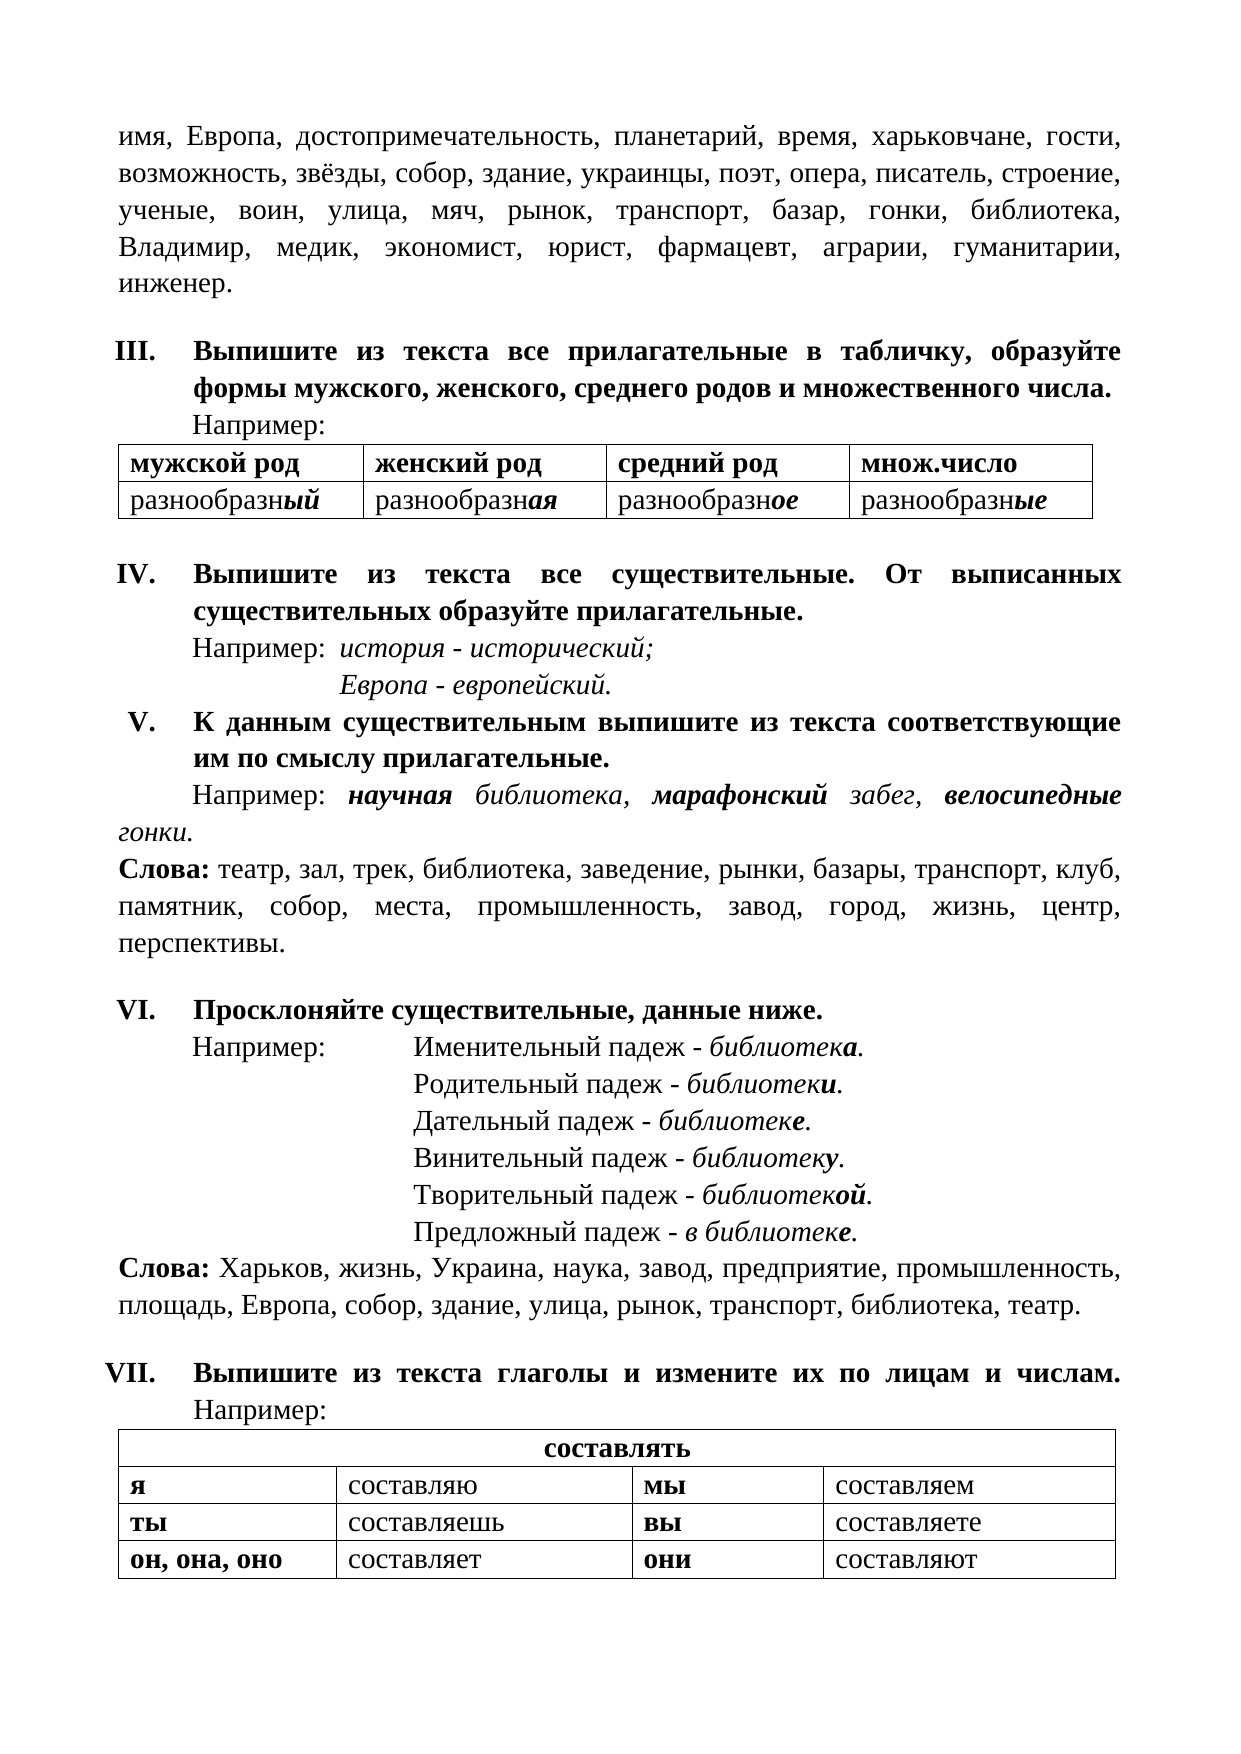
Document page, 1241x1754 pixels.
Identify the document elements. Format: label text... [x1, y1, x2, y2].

list Выпишите из текста глаголы и измените их по лицам и числам. Например: [156, 1355, 1122, 1426]
list К данным существительным выпишите из текста соответствующие им по смыслу прилагательные. [156, 704, 1122, 774]
text Слова: театр, зал, трек, библиотека, заведение, рынки, базары, транспорт, клуб, памятник, собор, места, промышленность, завод, город, жизнь, центр, перспективы. [118, 851, 1122, 958]
table_cell составляю [337, 1467, 632, 1503]
text Предложный падеж - в библиотеке. [339, 1214, 1122, 1247]
text Например: научная библиотека, марафонский забег, велосипедные гонки. [118, 777, 1122, 848]
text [118, 118, 1122, 299]
table_header мужской род [119, 445, 363, 481]
table_cell вы [633, 1504, 823, 1540]
table_header средний род [607, 445, 849, 481]
text Например: [118, 407, 1122, 441]
text Слова: Харьков, жизнь, Украина, наука, завод, предприятие, промышленность, площадь, Европа, собор, здание, улица, рынок, транспорт, библиотека, театр. [118, 1251, 1122, 1321]
table_cell составляешь [337, 1504, 632, 1540]
table_cell разнообразная [364, 482, 606, 518]
text Например: история - исторический; [118, 630, 1122, 663]
text Винительный падеж - библиотеку. [339, 1140, 1122, 1173]
text Родительный падеж - библиотеки. [339, 1066, 1122, 1100]
table_header женский род [364, 445, 606, 481]
table_cell он, она, оно [119, 1541, 336, 1578]
text Творительный падеж - библиотекой. [339, 1177, 1122, 1210]
table_header составлять [119, 1430, 1115, 1466]
table_header множ.число [850, 445, 1092, 481]
table_cell разнообразный [119, 482, 363, 518]
table_cell составляете [824, 1504, 1115, 1540]
text Например: Именительный падеж - библиотека. [118, 1029, 1122, 1063]
table_cell разнообразное [607, 482, 849, 518]
text Дательный падеж - библиотеке. [339, 1103, 1122, 1137]
list Просклоняйте существительные, данные ниже. [156, 992, 1122, 1026]
table_cell составляем [824, 1467, 1115, 1503]
table_cell они [633, 1541, 823, 1578]
table_cell ты [119, 1504, 336, 1540]
list Выпишите из текста все существительные. От выписанных существительных образуйте прилагательные. [156, 556, 1122, 627]
table_cell я [119, 1467, 336, 1503]
table_cell составляет [337, 1541, 632, 1578]
list Выпишите из текста все прилагательные в табличку, образуйте формы мужского, женского, среднего родов и множественного числа. [156, 333, 1122, 404]
text Европа - европейский. [266, 667, 1122, 700]
table_cell мы [633, 1467, 823, 1503]
table_cell разнообразные [850, 482, 1092, 518]
table_cell составляют [824, 1541, 1115, 1578]
